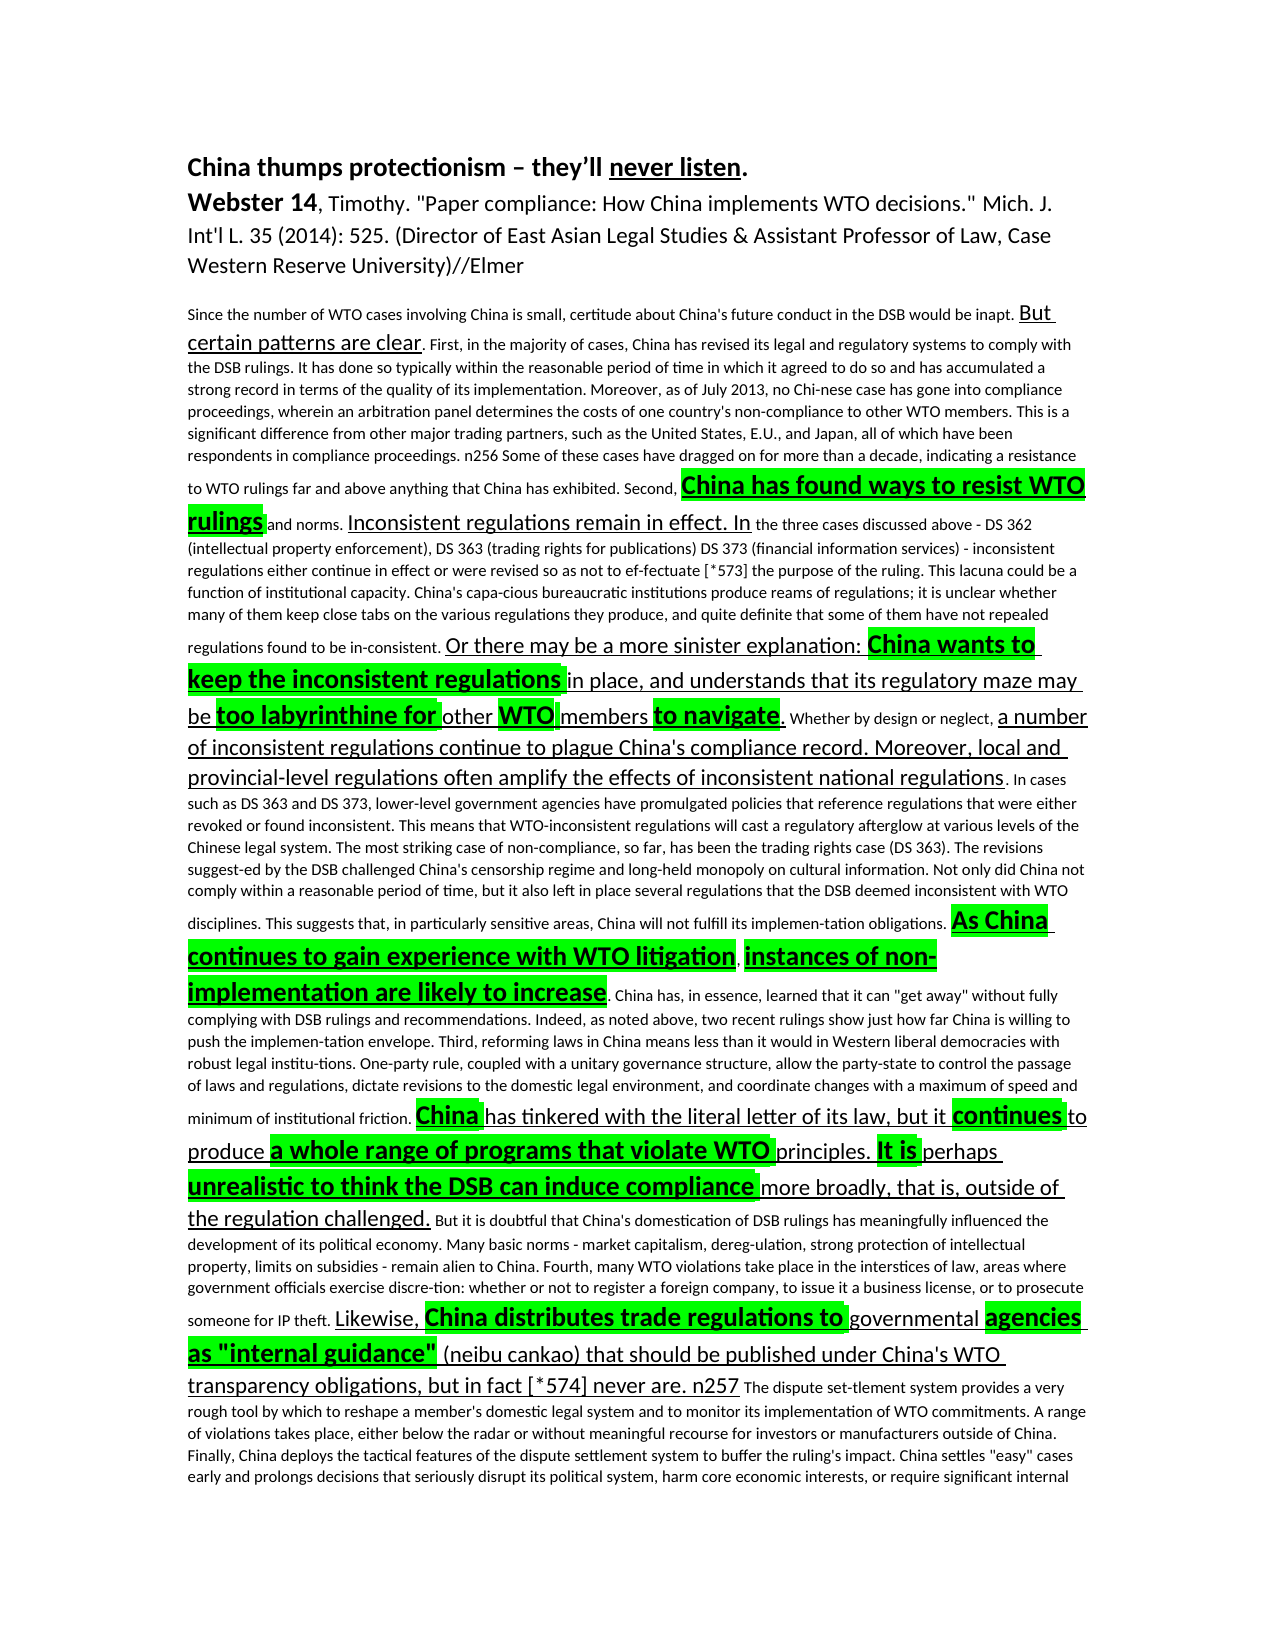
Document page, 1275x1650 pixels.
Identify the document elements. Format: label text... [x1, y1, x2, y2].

text Webster 14, Timothy. "Paper compliance: How China implements WTO decisions." Mich. J. Int'l L. 35 (2014): 525. (Director of East Asian Legal Studies & Assistant Professor of Law, Case Western Reserve University)//Elmer [187, 186, 1087, 279]
subtitle China thumps protectionism – they’ll never listen. [187, 150, 1087, 183]
